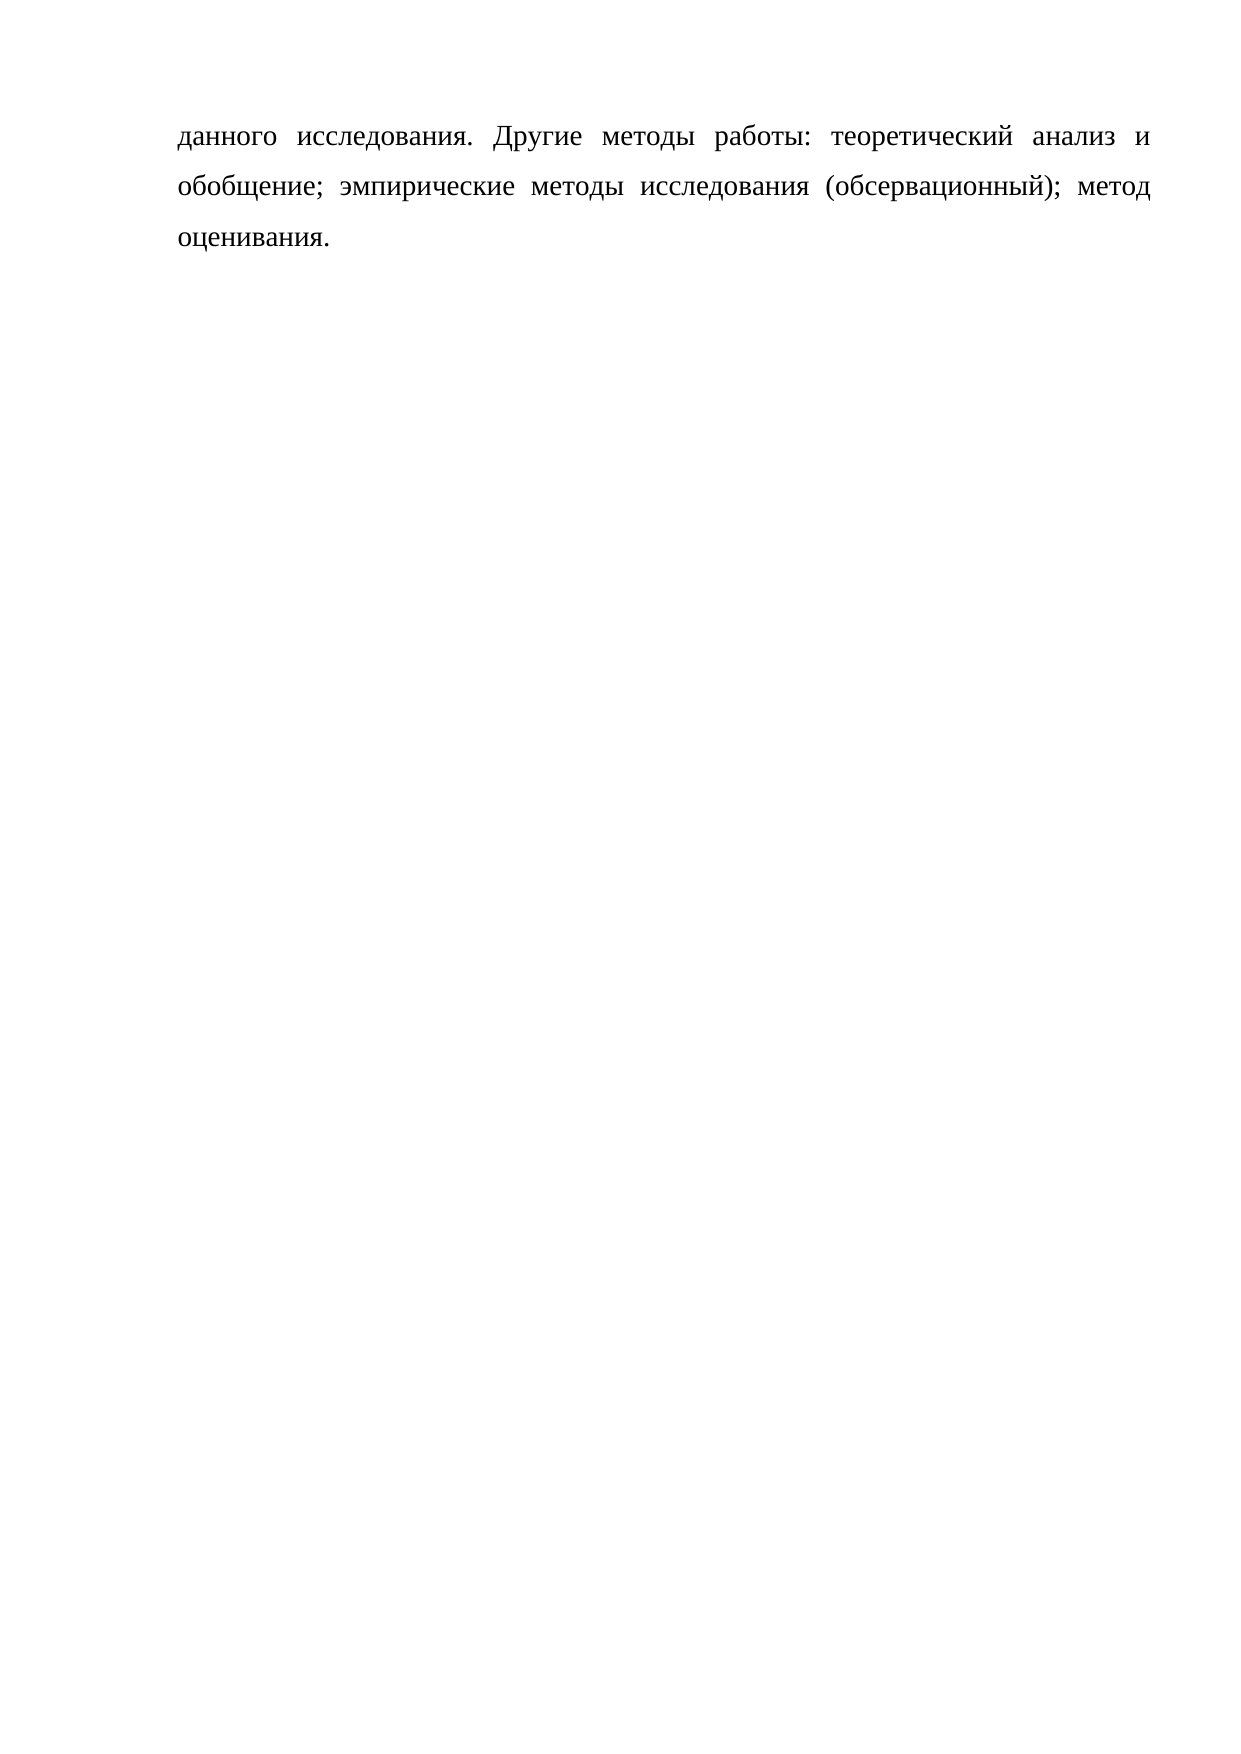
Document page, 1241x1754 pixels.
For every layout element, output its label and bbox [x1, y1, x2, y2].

text [177, 118, 1152, 252]
